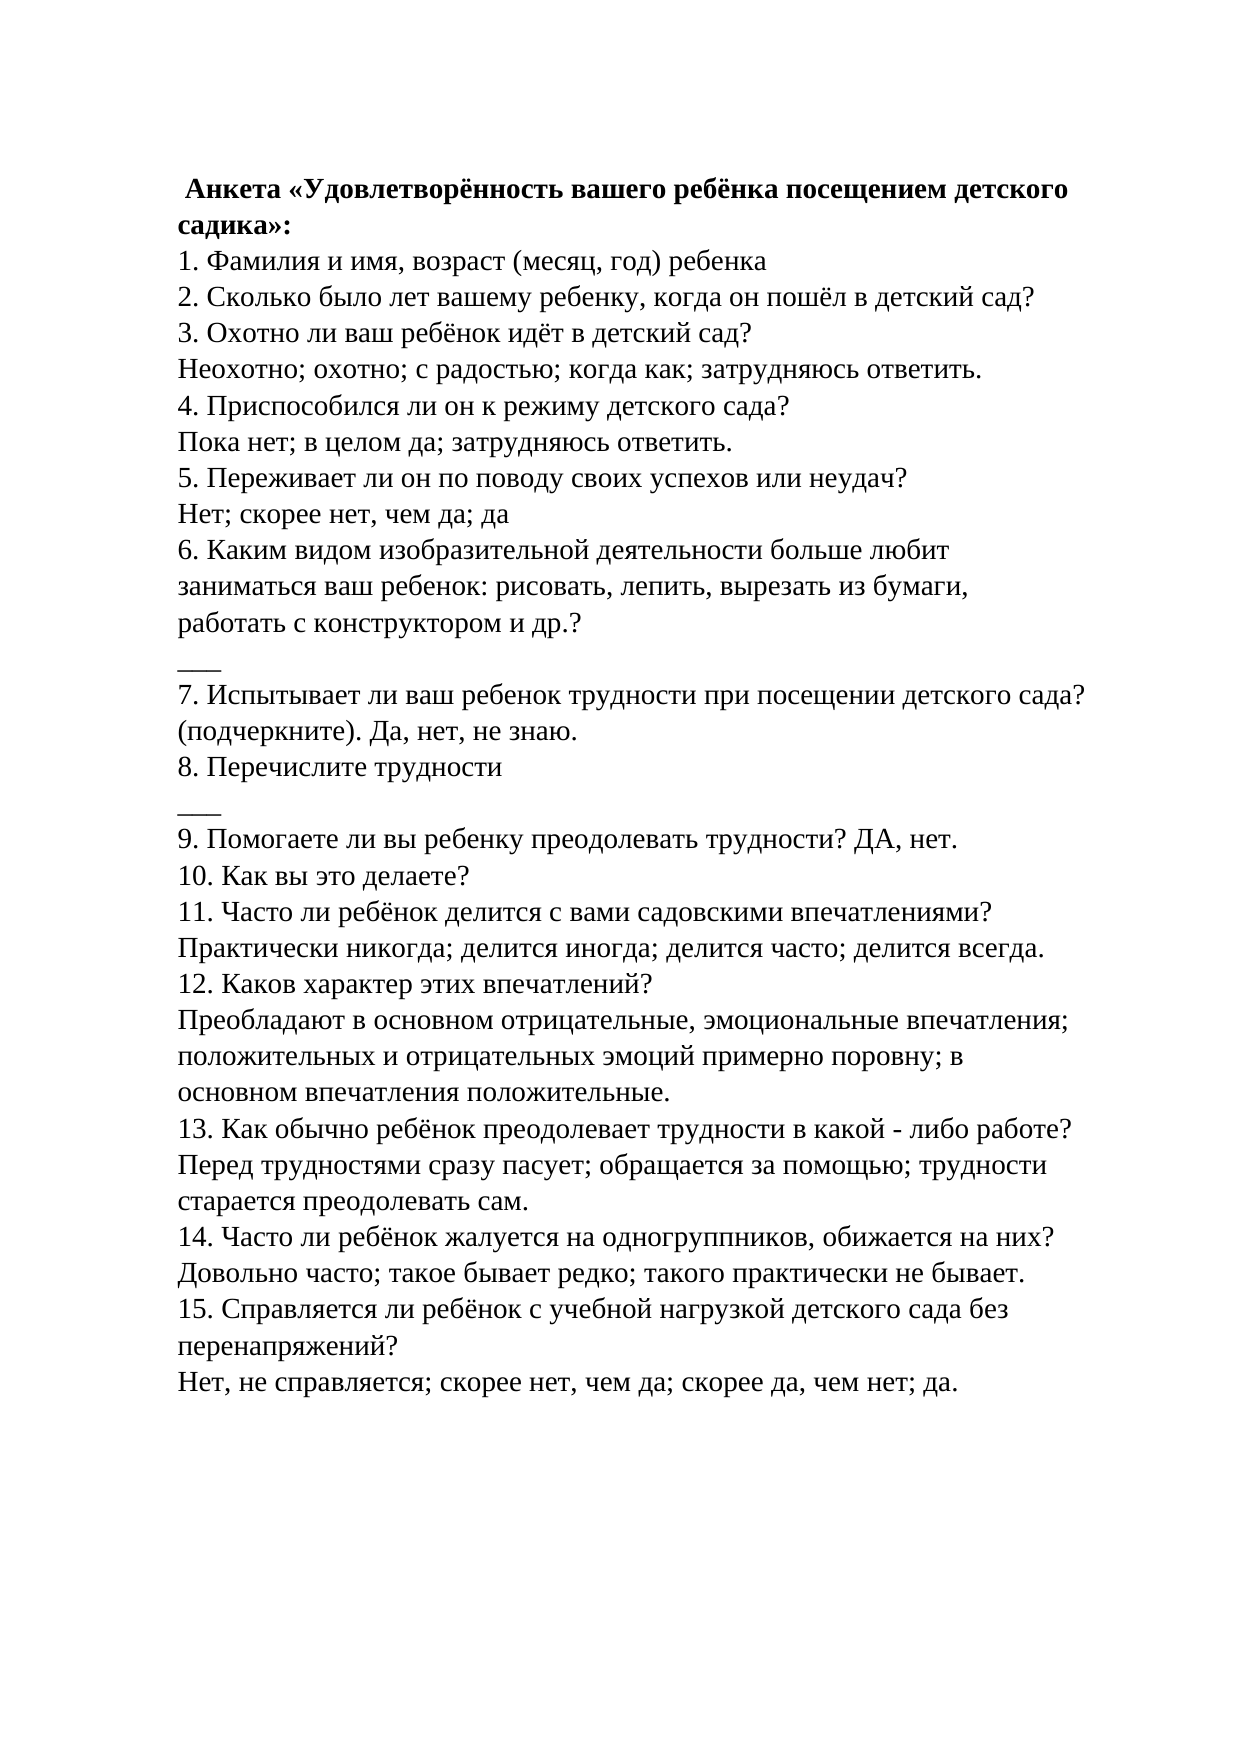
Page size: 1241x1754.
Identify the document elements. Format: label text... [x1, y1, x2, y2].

text Анкета «Удовлетворённость вашего ребёнка посещением детского садика»: 1. Фамилия и имя, возраст (месяц, год) ребенка 2. Сколько было лет вашему ребенку, когда он пошёл в детский сад? 3. Охотно ли ваш ребёнок идёт в детский сад? Неохотно; охотно; с радостью; когда как; затрудняюсь ответить. 4. Приспособился ли он к режиму детского сада? Пока нет; в целом да; затрудняюсь ответить. 5. Переживает ли он по поводу своих успехов или неудач? Нет; скорее нет, чем да; да 6. Каким видом изобразительной деятельности больше любит заниматься ваш ребенок: рисовать, лепить, вырезать из бумаги, работать с конструктором и др.? ___ 7. Испытывает ли ваш ребенок трудности при посещении детского сада? (подчеркните). Да, нет, не знаю. 8. Перечислите трудности ___ 9. Помогаете ли вы ребенку преодолевать трудности? ДА, нет. 10. Как вы это делаете? 11. Часто ли ребёнок делится с вами садовскими впечатлениями? Практически никогда; делится иногда; делится часто; делится всегда. 12. Каков характер этих впечатлений? Преобладают в основном отрицательные, эмоциональные впечатления; положительных и отрицательных эмоций примерно поровну; в основном впечатления положительные. 13. Как обычно ребёнок преодолевает трудности в какой - либо работе? Перед трудностями сразу пасует; обращается за помощью; трудности старается преодолевать сам. 14. Часто ли ребёнок жалуется на одногруппников, обижается на них? Довольно часто; такое бывает редко; такого практически не бывает. 15. Справляется ли ребёнок с учебной нагрузкой детского сада без перенапряжений? Нет, не справляется; скорее нет, чем да; скорее да, чем нет; да. [177, 171, 1152, 1397]
